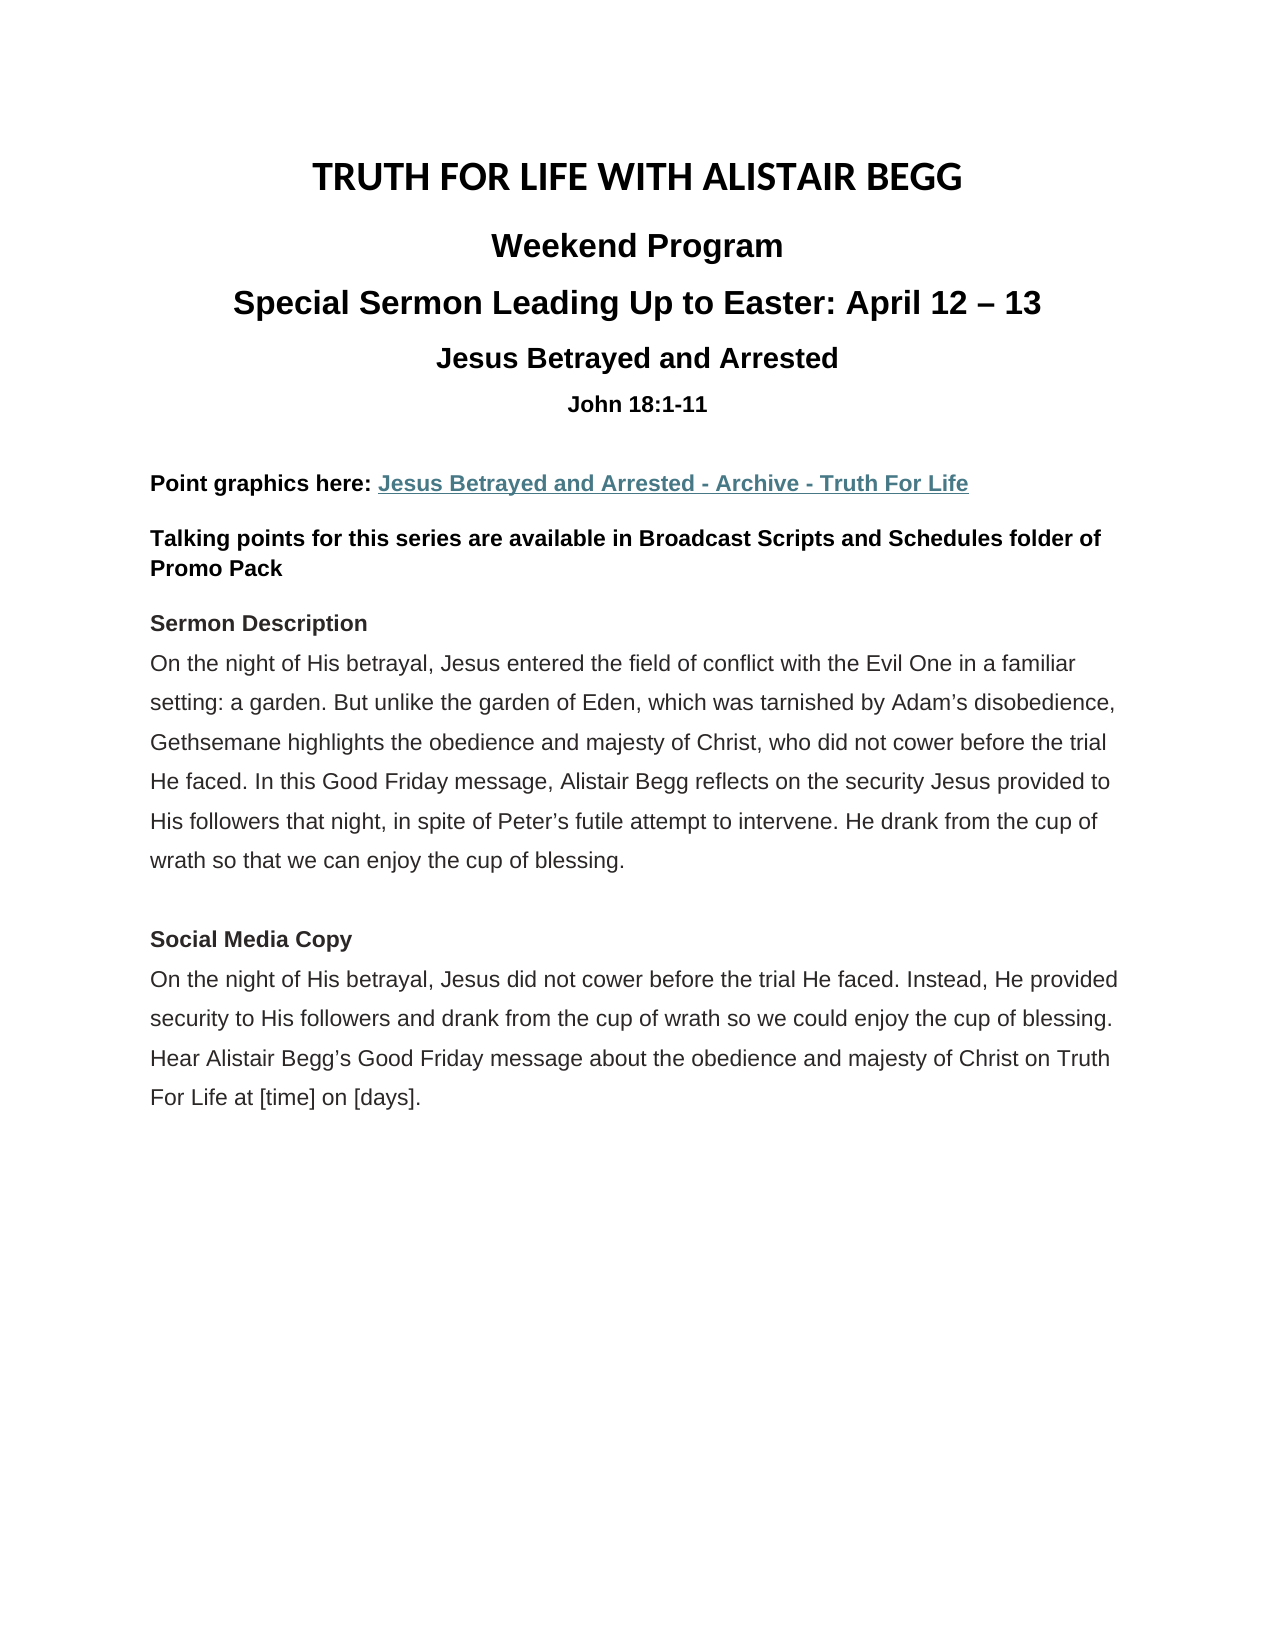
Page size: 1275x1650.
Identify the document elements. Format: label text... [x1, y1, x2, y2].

text Talking points for this series are available in Broadcast Scripts and Schedules folder of Promo Pack [150, 525, 1125, 582]
text Sermon Description [150, 610, 1125, 637]
text On the night of His betrayal, Jesus did not cower before the trial He faced. Instead, He provided security to His followers and drank from the cup of wrath so we could enjoy the cup of blessing. Hear Alistair Begg’s Good Friday message about the obedience and majesty of Christ on Truth For Life at [time] on [days]. [150, 966, 1125, 1111]
text Special Sermon Leading Up to Easter: April 12 – 13 [150, 283, 1125, 322]
text Jesus Betrayed and Arrested [150, 341, 1125, 374]
text John 18:1-11 [150, 391, 1125, 417]
text Point graphics here: Jesus Betrayed and Arrested - Archive - Truth For Life [150, 470, 1125, 496]
text On the night of His betrayal, Jesus entered the field of conflict with the Evil One in a familiar setting: a garden. But unlike the garden of Eden, which was tarnished by Adam’s disobedience, Gethsemane highlights the obedience and majesty of Christ, who did not cower before the trial He faced. In this Good Friday message, Alistair Begg reflects on the security Jesus provided to His followers that night, in spite of Peter’s futile attempt to intervene. He drank from the cup of wrath so that we can enjoy the cup of blessing. [150, 650, 1125, 874]
text Social Media Copy [150, 926, 1125, 953]
text TRUTH FOR LIFE WITH ALISTAIR BEGG [150, 150, 1125, 201]
text Weekend Program [150, 226, 1125, 264]
